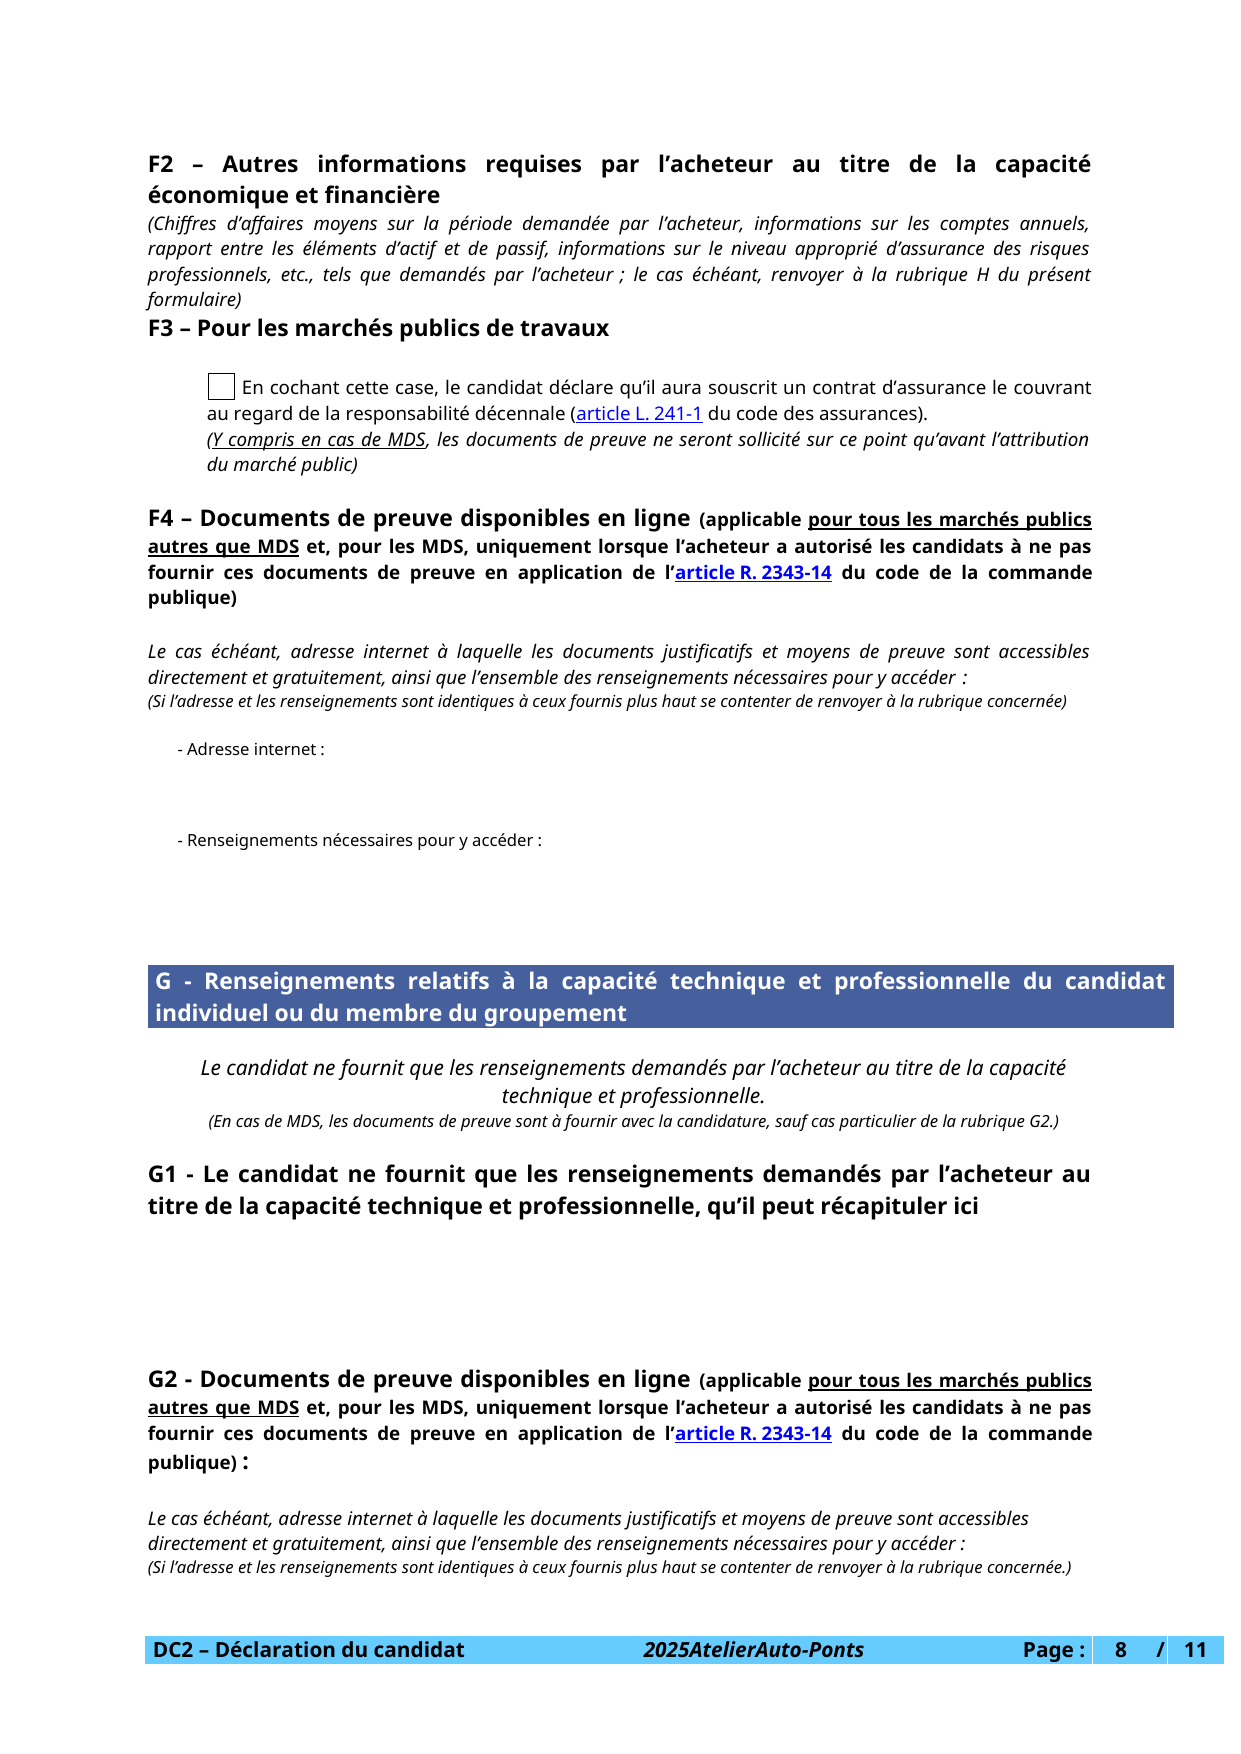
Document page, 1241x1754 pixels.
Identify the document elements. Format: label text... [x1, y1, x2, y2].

text Le cas échéant, adresse internet à laquelle les documents justificatifs et moyens de preuve sont accessibles directement et gratuitement, ainsi que l’ensemble des renseignements nécessaires pour y accéder : [148, 639, 1093, 690]
text Le cas échéant, adresse internet à laquelle les documents justificatifs et moyens de preuve sont accessibles directement et gratuitement, ainsi que l’ensemble des renseignements nécessaires pour y accéder : [148, 1505, 1093, 1556]
text - Adresse internet : [177, 738, 1093, 761]
text G2 - Documents de preuve disponibles en ligne (applicable pour tous les marchés publics autres que MDS et, pour les MDS, uniquement lorsque l’acheteur a autorisé les candidats à ne pas fournir ces documents de preuve en application de l’article R. 2343-14 du code de la commande publique) : [148, 1363, 1093, 1477]
text (Y compris en cas de MDS, les documents de preuve ne seront sollicité sur ce point qu’avant l’attribution du marché public) [207, 426, 1093, 477]
text (Chiffres d’affaires moyens sur la période demandée par l’acheteur, informations sur les comptes annuels, rapport entre les éléments d’actif et de passif, informations sur le niveau approprié d’assurance des risques professionnels, etc., tels que demandés par l’acheteur ; le cas échéant, renvoyer à la rubrique H du présent formulaire) [148, 210, 1093, 312]
text (Si l’adresse et les renseignements sont identiques à ceux fournis plus haut se contenter de renvoyer à la rubrique concernée.) [148, 1556, 1093, 1579]
text En cochant cette case, le candidat déclare qu’il aura souscrit un contrat d’assurance le couvrant au regard de la responsabilité décennale (article L. 241-1 du code des assurances). [207, 372, 1093, 426]
table_header G - Renseignements relatifs à la capacité technique et professionnelle du candidat individuel ou du membre du groupement [148, 965, 1174, 1028]
text Le candidat ne fournit que les renseignements demandés par l’acheteur au titre de la capacité technique et professionnelle. (En cas de MDS, les documents de preuve sont à fournir avec la candidature, sauf cas particulier de la rubrique G2.) [177, 1053, 1093, 1133]
text (Si l’adresse et les renseignements sont identiques à ceux fournis plus haut se contenter de renvoyer à la rubrique concernée) [148, 690, 1093, 712]
text - Renseignements nécessaires pour y accéder : [177, 829, 1093, 851]
text G1 - Le candidat ne fournit que les renseignements demandés par l’acheteur au titre de la capacité technique et professionnelle, qu’il peut récapituler ici [148, 1158, 1093, 1221]
text F3 – Pour les marchés publics de travaux [148, 312, 1093, 343]
text F4 – Documents de preuve disponibles en ligne (applicable pour tous les marchés publics autres que MDS et, pour les MDS, uniquement lorsque l’acheteur a autorisé les candidats à ne pas fournir ces documents de preuve en application de l’article R. 2343-14 du code de la commande publique) [148, 502, 1093, 610]
text F2 – Autres informations requises par l’acheteur au titre de la capacité économique et financière [148, 148, 1093, 210]
